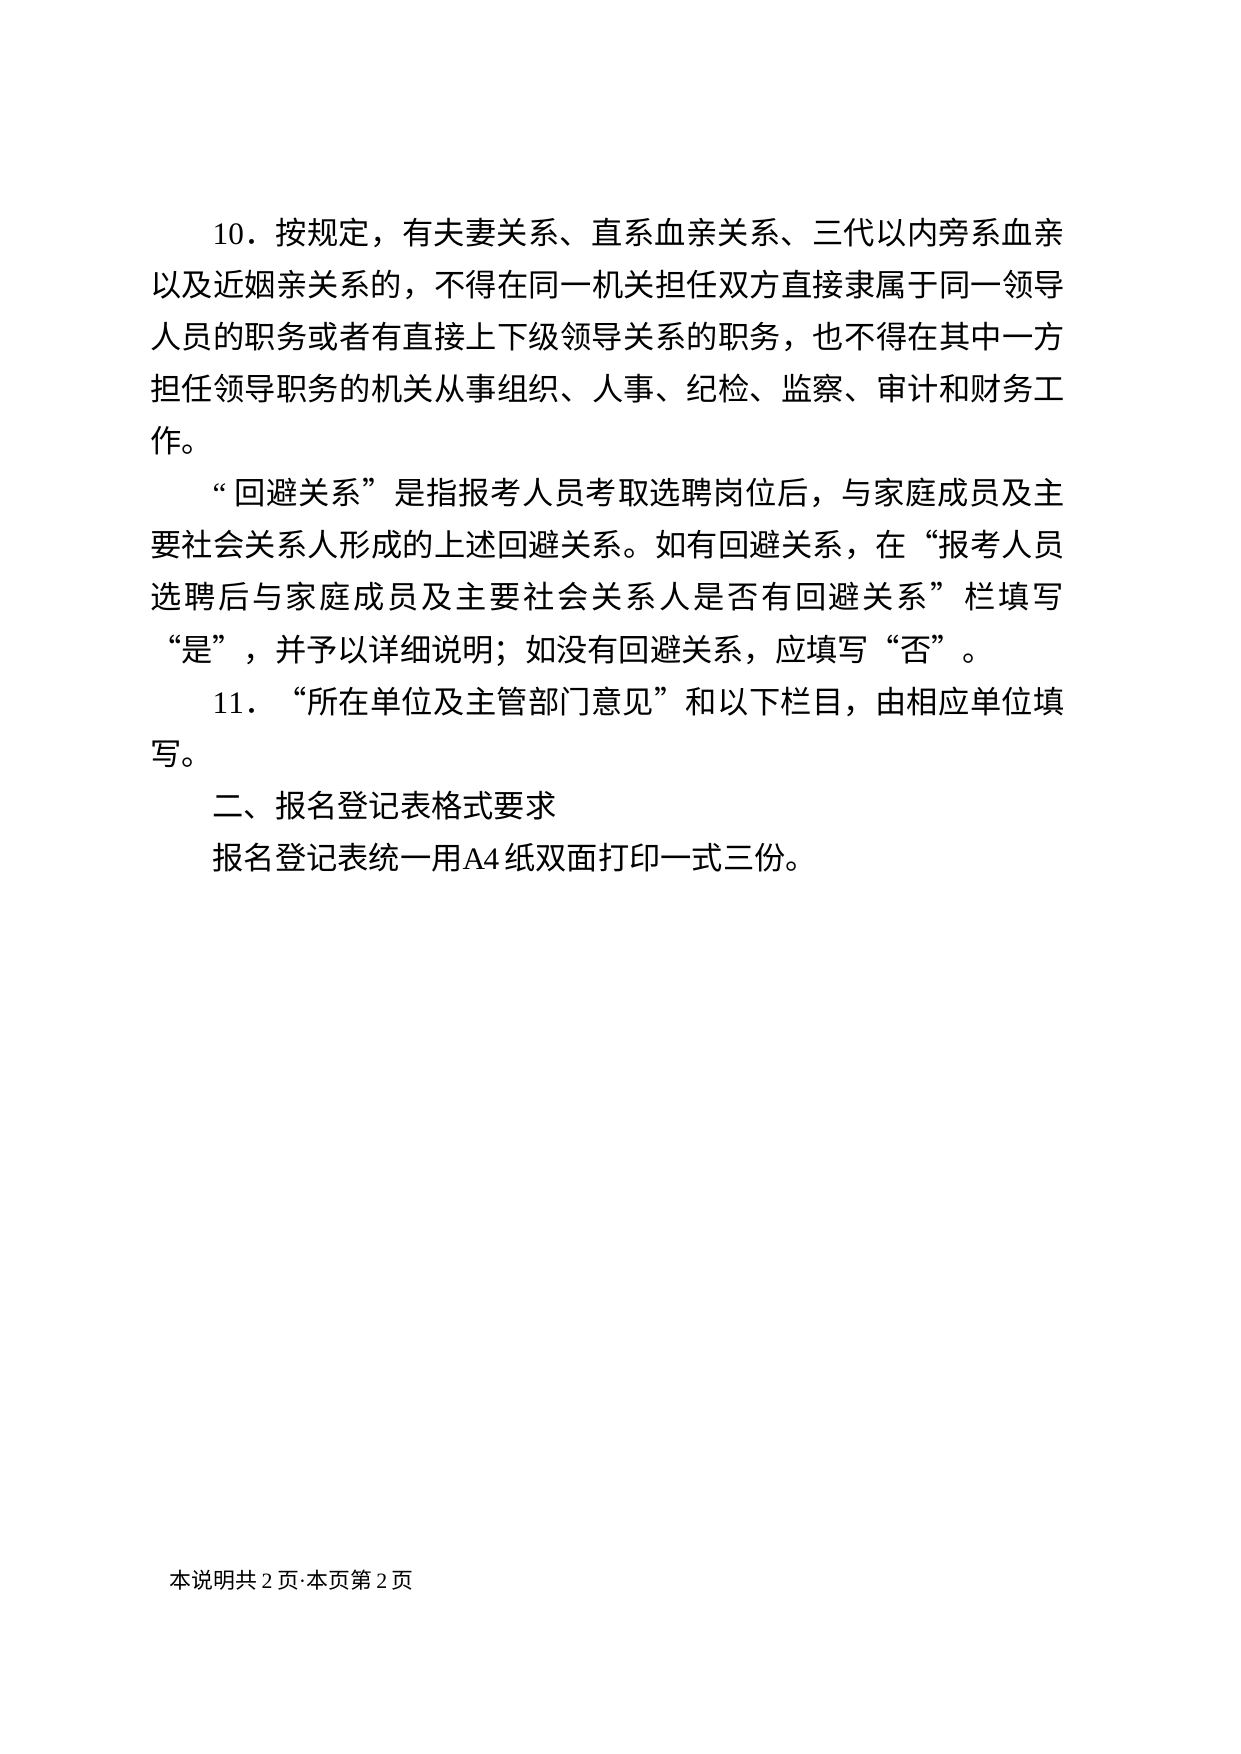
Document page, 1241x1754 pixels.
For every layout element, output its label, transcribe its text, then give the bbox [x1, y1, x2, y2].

text “回避关系”是指报考人员考取选聘岗位后，与家庭成员及主要社会关系人形成的上述回避关系。如有回避关系，在“报考人员选聘后与家庭成员及主要社会关系人是否有回避关系”栏填写“是”，并予以详细说明；如没有回避关系，应填写“否”。 [150, 465, 1067, 673]
text 二、报名登记表格式要求 [150, 778, 1067, 830]
text 报名登记表统一用A4纸双面打印一式三份。 [150, 830, 1067, 882]
text 11．“所在单位及主管部门意见”和以下栏目，由相应单位填写。 [150, 673, 1067, 778]
text 10．按规定，有夫妻关系、直系血亲关系、三代以内旁系血亲以及近姻亲关系的，不得在同一机关担任双方直接隶属于同一领导人员的职务或者有直接上下级领导关系的职务，也不得在其中一方担任领导职务的机关从事组织、人事、纪检、监察、审计和财务工作。 [150, 205, 1067, 465]
